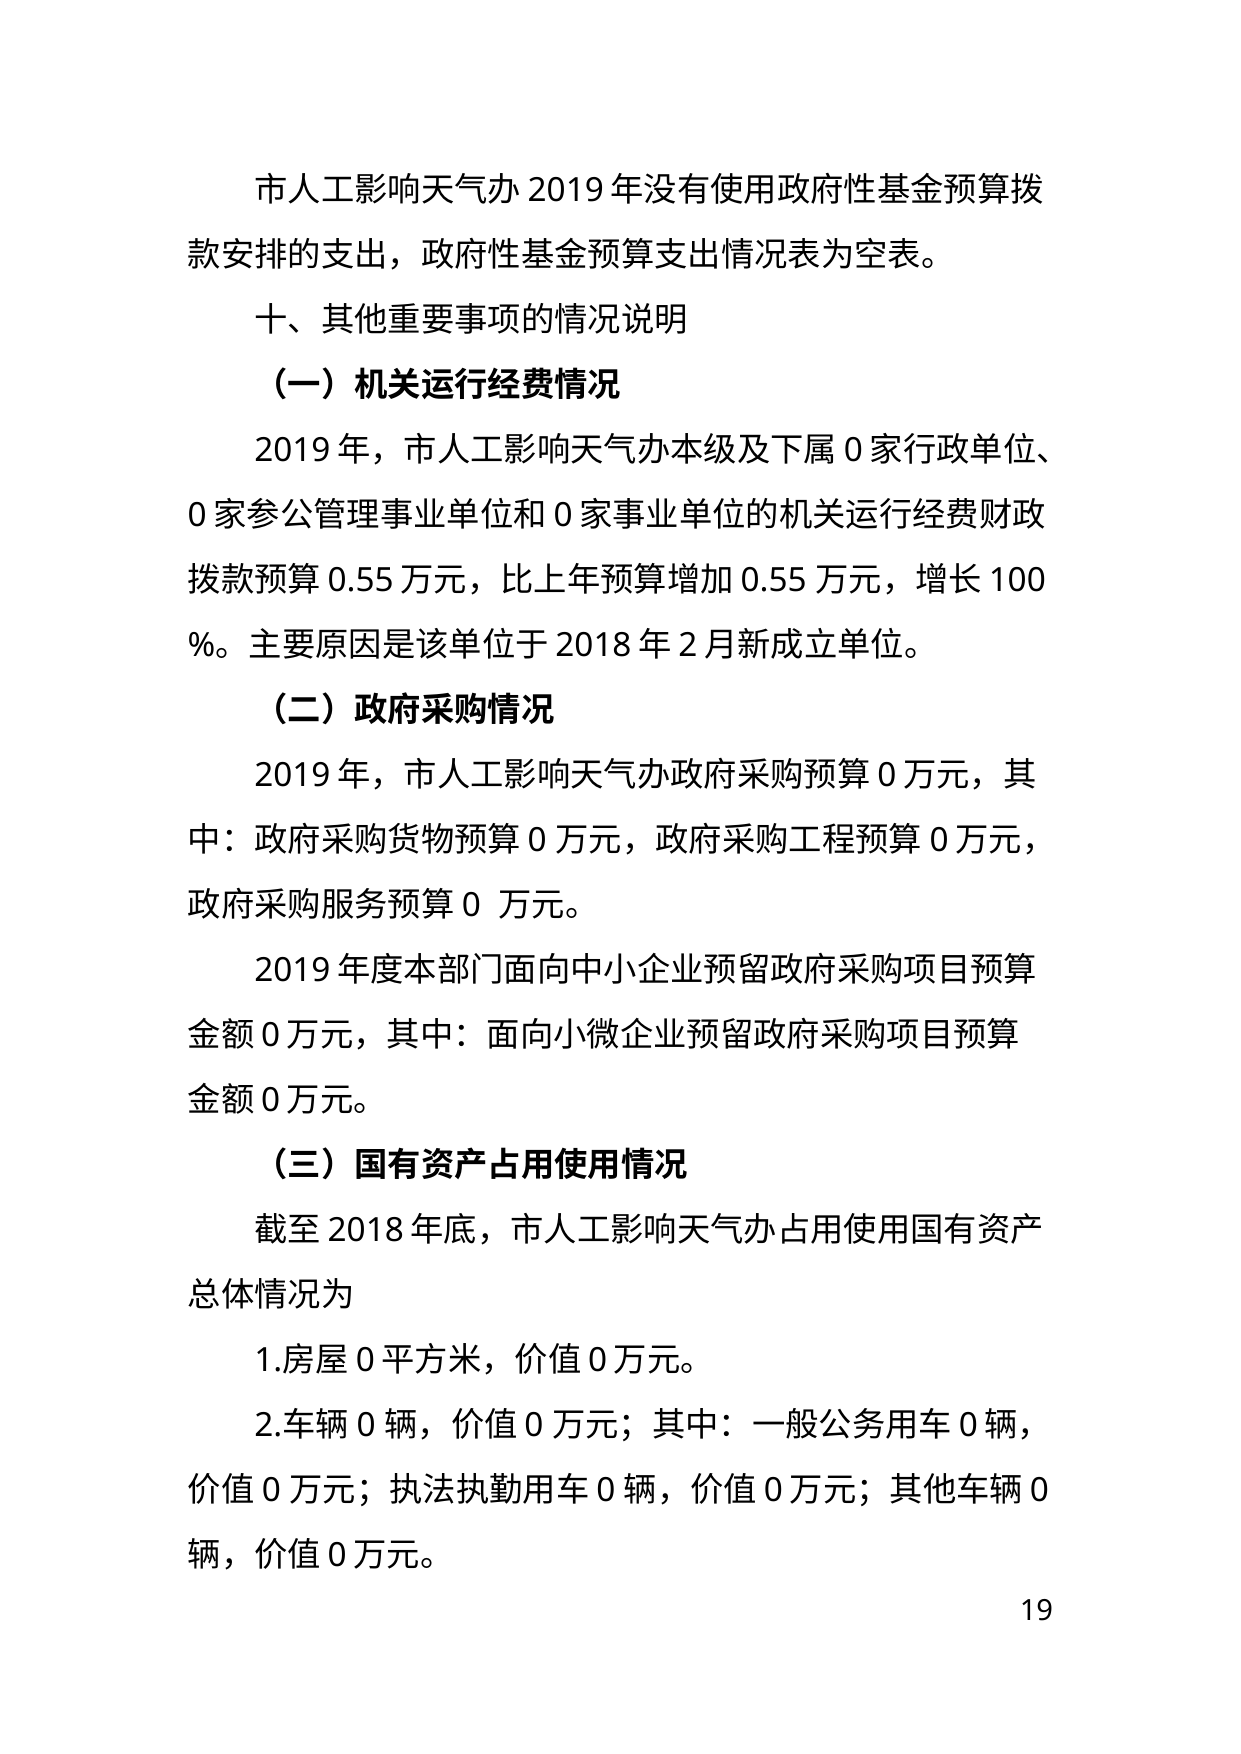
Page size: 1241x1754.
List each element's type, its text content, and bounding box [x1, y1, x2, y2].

text （二）政府采购情况 [187, 675, 1053, 740]
text 2019年，市人工影响天气办本级及下属0家行政单位、0家参公管理事业单位和0家事业单位的机关运行经费财政拨款预算0.55万元，比上年预算增加0.55 万元，增长100 %。主要原因是该单位于2018年2月新成立单位。 [187, 415, 1053, 675]
text 十、其他重要事项的情况说明 [187, 285, 1053, 350]
text 2.车辆 0 辆，价值0 万元；其中：一般公务用车0辆，价值 0 万元；执法执勤用车0 辆，价值0万元；其他车辆0 辆，价值0万元。 [187, 1390, 1053, 1585]
text （三）国有资产占用使用情况 [187, 1130, 1053, 1195]
text 截至2018年底，市人工影响天气办占用使用国有资产总体情况为 [187, 1195, 1053, 1325]
text 1.房屋0平方米，价值0万元。 [187, 1325, 1053, 1390]
text 2019年，市人工影响天气办政府采购预算0万元，其中：政府采购货物预算0 万元，政府采购工程预算 0万元，政府采购服务预算 0 万元。 [187, 740, 1053, 935]
text （一）机关运行经费情况 [187, 350, 1053, 415]
text 2019年度本部门面向中小企业预留政府采购项目预算金额0万元，其中：面向小微企业预留政府采购项目预算金额0万元。 [187, 935, 1053, 1130]
text 市人工影响天气办2019年没有使用政府性基金预算拨款安排的支出，政府性基金预算支出情况表为空表。 [187, 155, 1053, 285]
